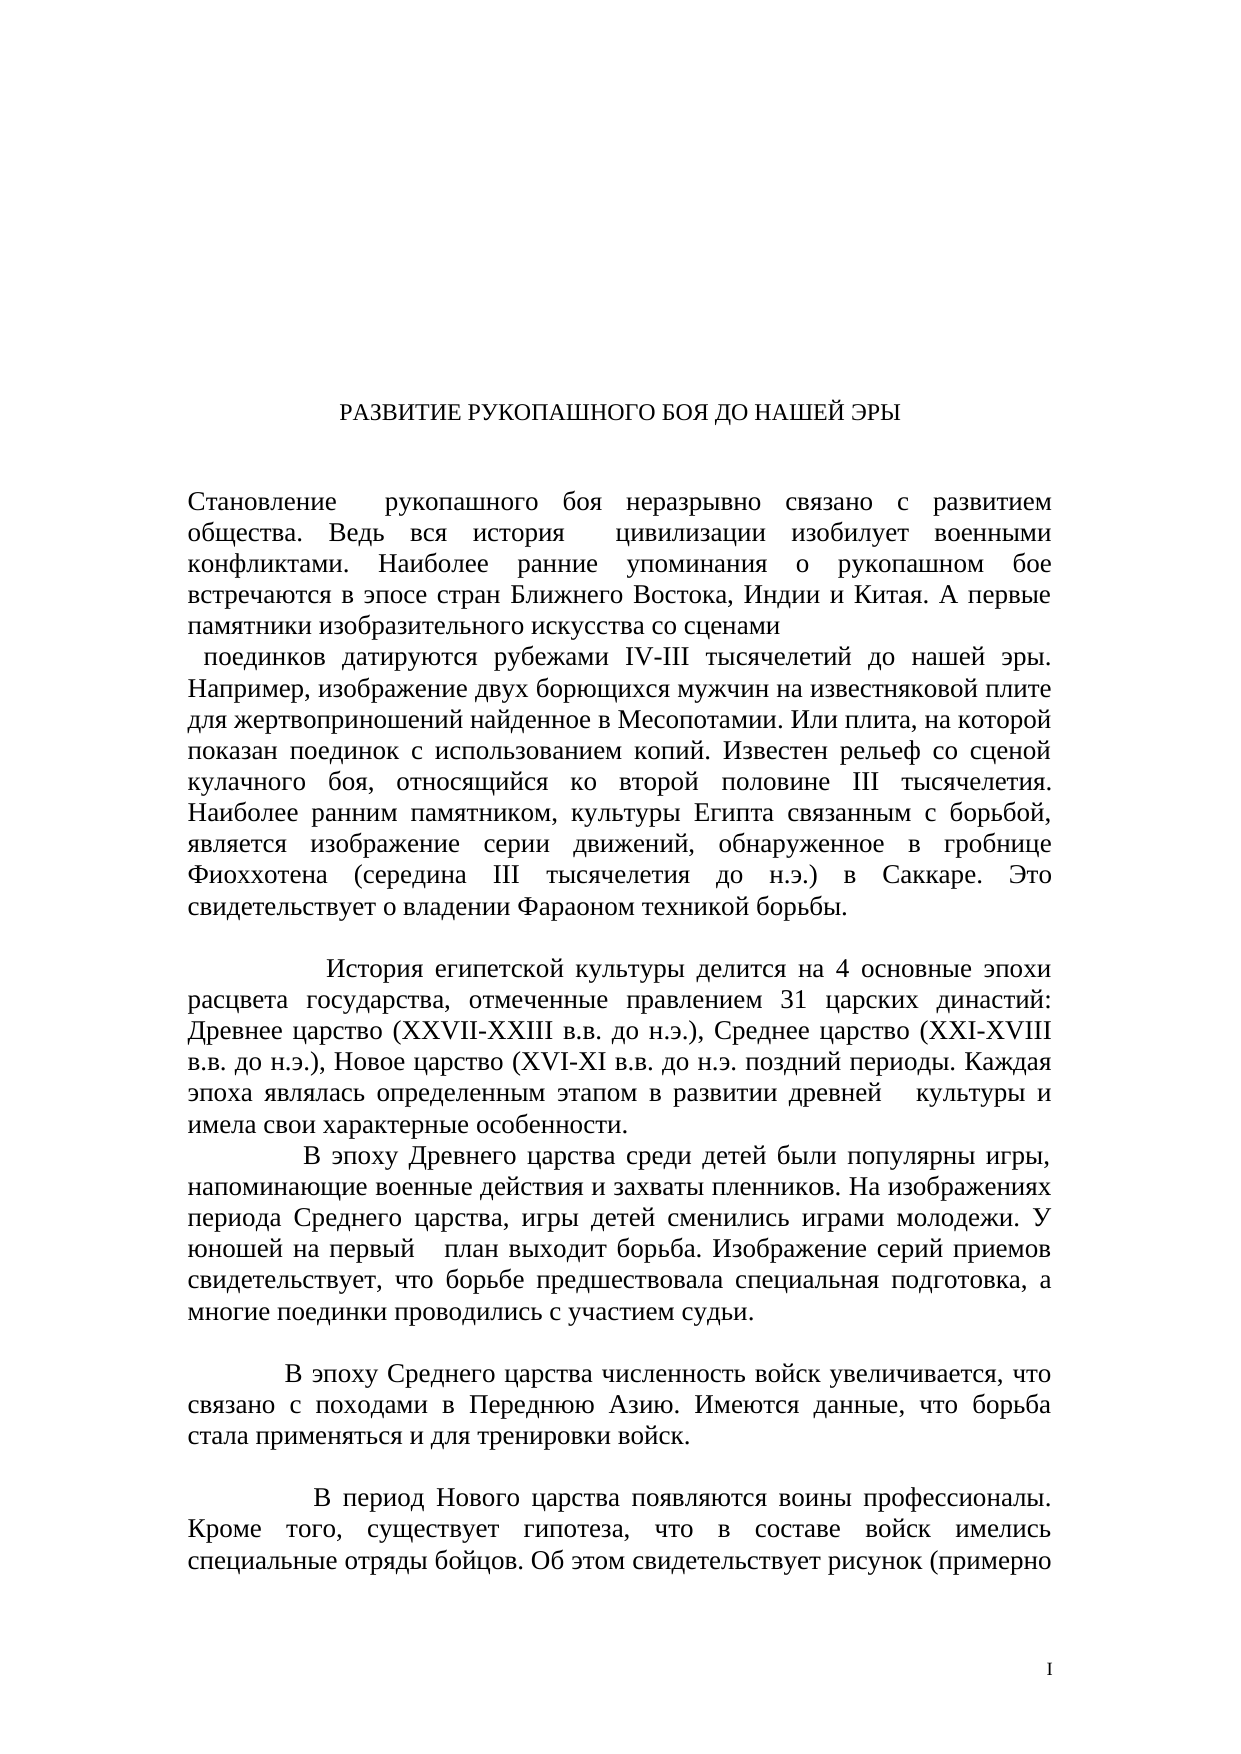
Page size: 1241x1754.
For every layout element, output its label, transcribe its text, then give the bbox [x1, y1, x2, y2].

text В эпоху Среднего царства численность войск увеличивается, что связано с походами в Переднюю Азию. Имеются данные, что борьба стала применяться и для тренировки войск. [187, 1357, 1053, 1450]
text поединков датируются рубежами IV-III тысячелетий до нашей эры. Например, изображение двух борющихся мужчин на известняковой плите для жертвоприношений найденное в Месопотамии. Или плита, на которой показан поединок с использованием копий. Известен рельеф со сценой кулачного боя, относящийся ко второй половине III тысячелетия. Наиболее ранним памятником, культуры Египта связанным с борьбой, является изображение серии движений, обнаруженное в гробнице Фиоххотена (середина III тысячелетия до н.э.) в Саккаре. Это свидетельствует о владении Фараоном техникой борьбы. [187, 641, 1053, 921]
text В эпоху Древнего царства среди детей были популярны игры, напоминающие военные действия и захваты пленников. На изображениях периода Среднего царства, игры детей сменились играми молодежи. У юношей на первый план выходит борьба. Изображение серий приемов свидетельствует, что борьбе предшествовала специальная подготовка, а многие поединки проводились с участием судьи. [187, 1139, 1053, 1326]
text Cтановление рукопашного боя неразрывно связано с развитием общества. Ведь вся история цивилизации изобилует военными конфликтами. Наиболее ранние упоминания о рукопашном бое встречаются в эпосе стран Ближнего Востока, Индии и Китая. А первые памятники изобразительного искусства со сценами [187, 485, 1053, 641]
text РАЗВИТИЕ РУКОПАШНОГО БОЯ ДО НАШЕЙ ЭРЫ [187, 398, 1053, 426]
text История египетской культуры делится на 4 основные эпохи расцвета государства, отмеченные правлением 31 царских династий: Древнее царство (ХХVII-ХХIII в.в. до н.э.), Среднее царство (ХХI-ХVIII в.в. до н.э.), Новое царство (ХVI-ХI в.в. до н.э. поздний периоды. Каждая эпоха являлась определенным этапом в развитии древней культуры и имела свои характерные особенности. [187, 952, 1053, 1139]
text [187, 1481, 1053, 1575]
